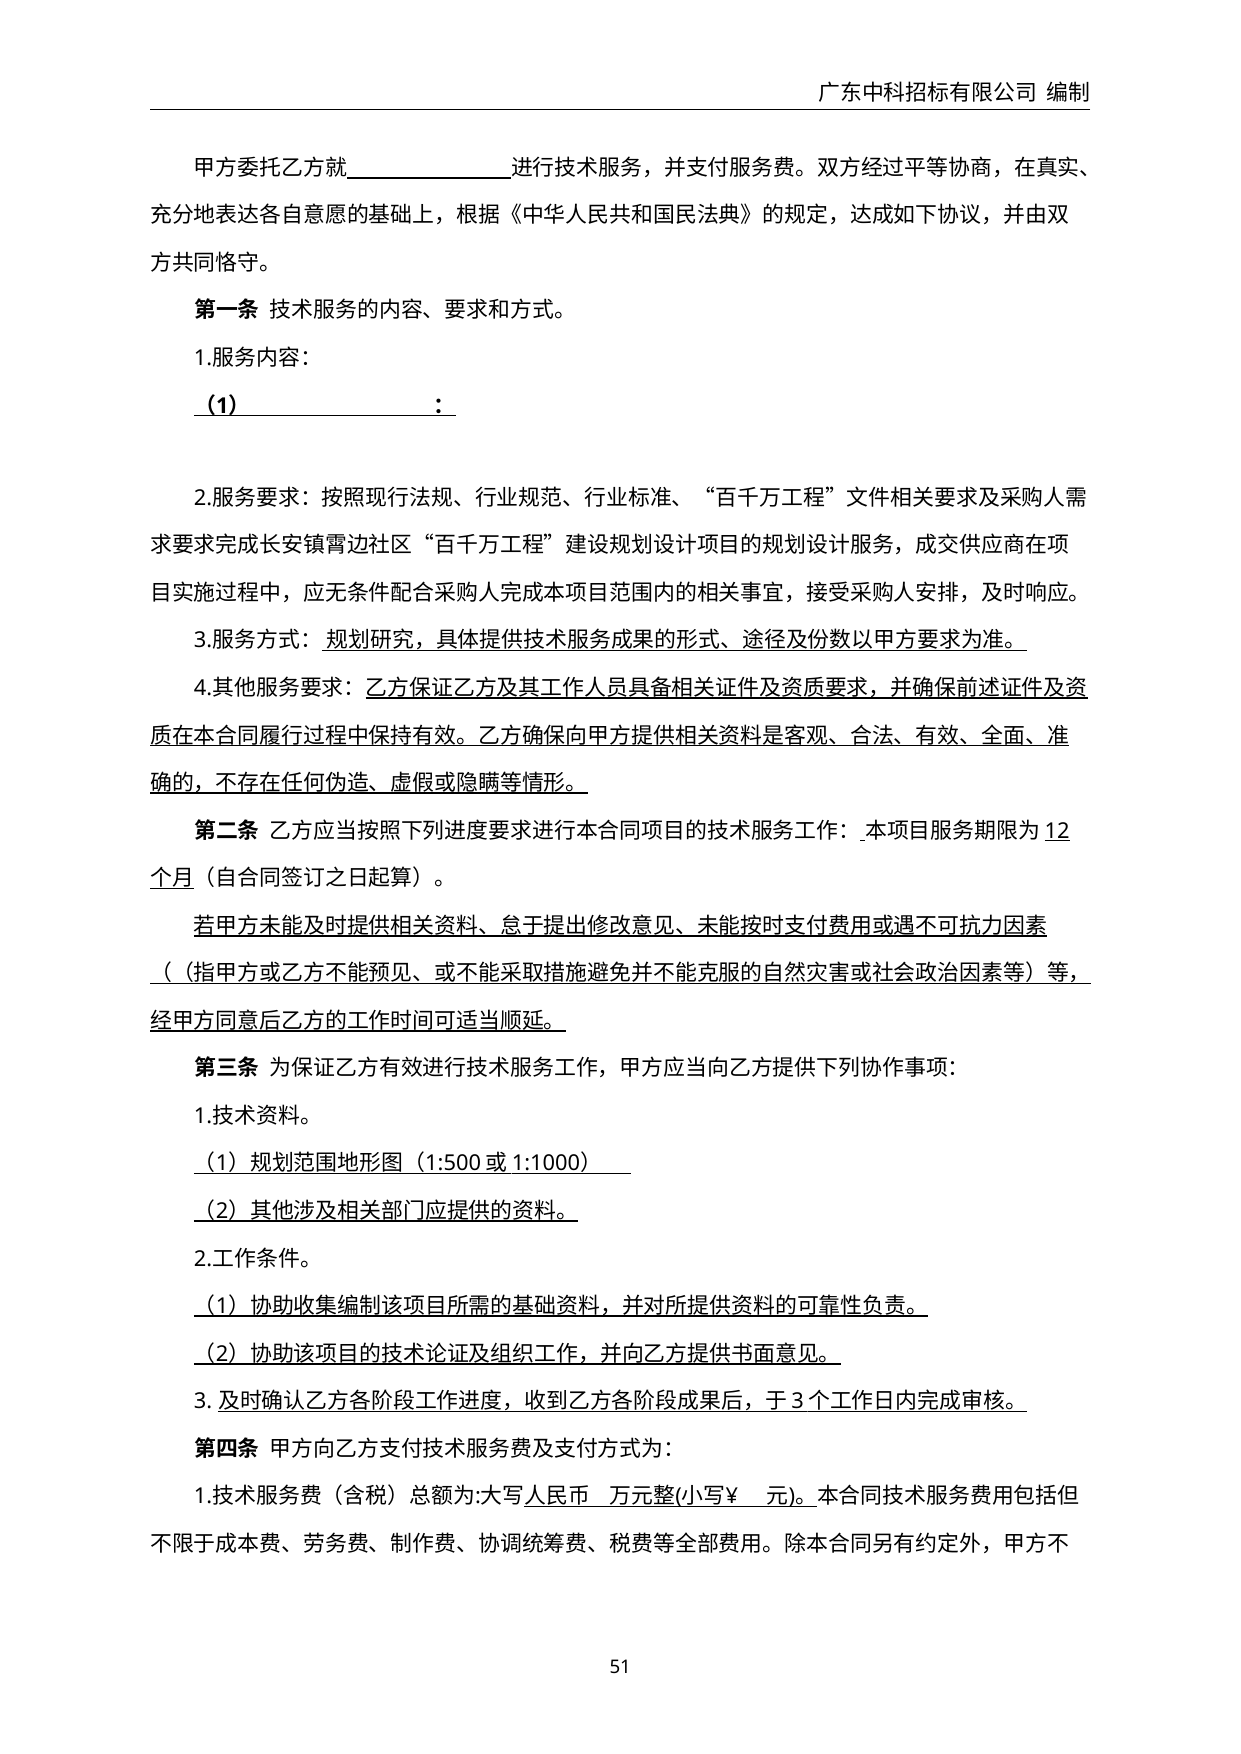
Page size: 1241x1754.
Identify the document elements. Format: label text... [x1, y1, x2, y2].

text 1.技术资料。 [150, 1098, 1090, 1129]
text 4.其他服务要求：乙方保证乙方及其工作人员具备相关证件及资质要求，并确保前述证件及资质在本合同履行过程中保持有效。乙方确保向甲方提供相关资料是客观、合法、有效、全面、准确的，不存在任何伪造、虚假或隐瞒等情形。 [150, 670, 1090, 797]
text 2.工作条件。 [150, 1241, 1090, 1272]
text （2）其他涉及相关部门应提供的资料。 [150, 1193, 1090, 1225]
text 1.服务内容： [150, 340, 1090, 372]
text 第三条 为保证乙方有效进行技术服务工作，甲方应当向乙方提供下列协作事项： [150, 1050, 1090, 1082]
text 第二条 乙方应当按照下列进度要求进行本合同项目的技术服务工作： 本项目服务期限为12个月（自合同签订之日起算）。 [150, 813, 1090, 892]
text （1）协助收集编制该项目所需的基础资料，并对所提供资料的可靠性负责。 [150, 1288, 1090, 1320]
text 3.服务方式： 规划研究，具体提供技术服务成果的形式、途径及份数以甲方要求为准。 [150, 622, 1090, 654]
text （2）协助该项目的技术论证及组织工作，并向乙方提供书面意见。 [150, 1336, 1090, 1368]
text 甲方委托乙方就 进行技术服务，并支付服务费。双方经过平等协商，在真实、充分地表达各自意愿的基础上，根据《中华人民共和国民法典》的规定，达成如下协议，并由双方共同恪守。 [150, 150, 1090, 277]
text 第四条 甲方向乙方支付技术服务费及支付方式为： [150, 1431, 1090, 1463]
text 若甲方未能及时提供相关资料、怠于提出修改意见、未能按时支付费用或遇不可抗力因素（（指甲方或乙方不能预见、或不能采取措施避免并不能克服的自然灾害或社会政治因素等）等，经甲方同意后乙方的工作时间可适当顺延。 [150, 984, 1090, 1034]
text 2.服务要求：按照现行法规、行业规范、行业标准、“百千万工程”文件相关要求及采购人需求要求完成长安镇霄边社区“百千万工程”建设规划设计项目的规划设计服务，成交供应商在项目实施过程中，应无条件配合采购人完成本项目范围内的相关事宜，接受采购人安排，及时响应。 [150, 480, 1090, 607]
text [150, 1478, 1090, 1558]
text （1） ： [150, 388, 1090, 419]
text （1）规划范围地形图（1:500或1:1000） [150, 1145, 1090, 1177]
text 3. 及时确认乙方各阶段工作进度，收到乙方各阶段成果后，于3个工作日内完成审核。 [150, 1383, 1090, 1415]
text 若甲方未能及时提供相关资料、怠于提出修改意见、未能按时支付费用或遇不可抗力因素（（指甲方或乙方不能预见、或不能采取措施避免并不能克服的自然灾害或社会政治因素等）等，经甲方同意后乙方的工作时间可适当顺延。 [150, 908, 1090, 983]
text 第一条 技术服务的内容、要求和方式。 [150, 292, 1090, 324]
